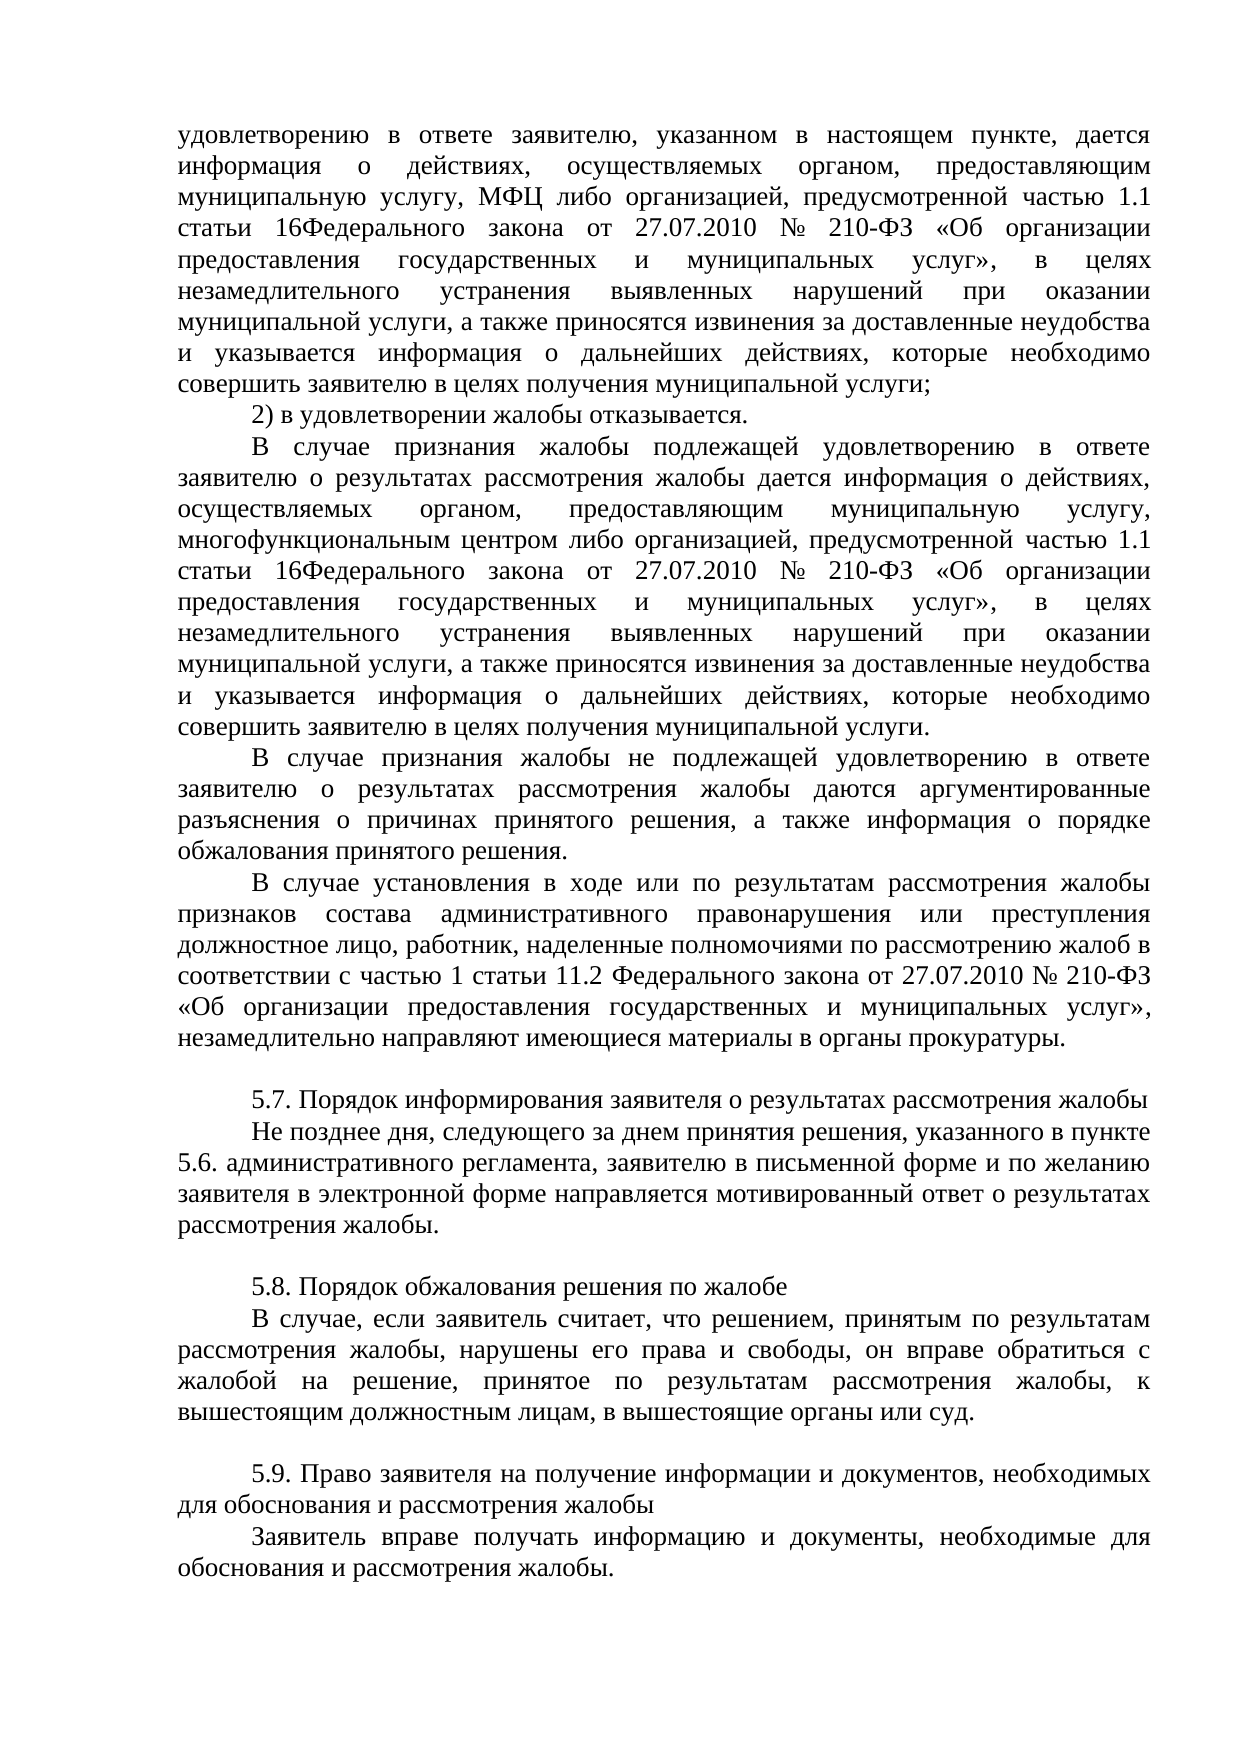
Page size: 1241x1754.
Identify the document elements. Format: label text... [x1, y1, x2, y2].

text Заявитель вправе получать информацию и документы, необходимые для обоснования и рассмотрения жалобы. [177, 1520, 1152, 1582]
text Не позднее дня, следующего за днем принятия решения, указанного в пункте 5.6. административного регламента, заявителю в письменной форме и по желанию заявителя в электронной форме направляется мотивированный ответ о результатах рассмотрения жалобы. [177, 1115, 1152, 1239]
text 5.9. Право заявителя на получение информации и документов, необходимых для обоснования и рассмотрения жалобы [177, 1457, 1152, 1520]
text В случае, если заявитель считает, что решением, принятым по результатам рассмотрения жалобы, нарушены его права и свободы, он вправе обратиться с жалобой на решение, принятое по результатам рассмотрения жалобы, к вышестоящим должностным лицам, в вышестоящие органы или суд. [177, 1302, 1152, 1426]
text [177, 118, 1152, 398]
text 2) в удовлетворении жалобы отказывается. [177, 398, 1152, 429]
text В случае признания жалобы подлежащей удовлетворению в ответе заявителю о результатах рассмотрения жалобы дается информация о действиях, осуществляемых органом, предоставляющим муниципальную услугу, многофункциональным центром либо организацией, предусмотренной частью 1.1 статьи 16Федерального закона от 27.07.2010 № 210-ФЗ «Об организации предоставления государственных и муниципальных услуг», в целях незамедлительного устранения выявленных нарушений при оказании муниципальной услуги, а также приносятся извинения за доставленные неудобства и указывается информация о дальнейших действиях, которые необходимо совершить заявителю в целях получения муниципальной услуги. [177, 429, 1152, 741]
text В случае установления в ходе или по результатам рассмотрения жалобы признаков состава административного правонарушения или преступления должностное лицо, работник, наделенные полномочиями по рассмотрению жалоб в соответствии с частью 1 статьи 11.2 Федерального закона от 27.07.2010 № 210-ФЗ «Об организации предоставления государственных и муниципальных услуг», незамедлительно направляют имеющиеся материалы в органы прокуратуры. [177, 866, 1152, 1052]
text В случае признания жалобы не подлежащей удовлетворению в ответе заявителю о результатах рассмотрения жалобы даются аргументированные разъяснения о причинах принятого решения, а также информация о порядке обжалования принятого решения. [177, 741, 1152, 866]
text 5.7. Порядок информирования заявителя о результатах рассмотрения жалобы [177, 1084, 1152, 1115]
text 5.8. Порядок обжалования решения по жалобе [177, 1271, 1152, 1302]
